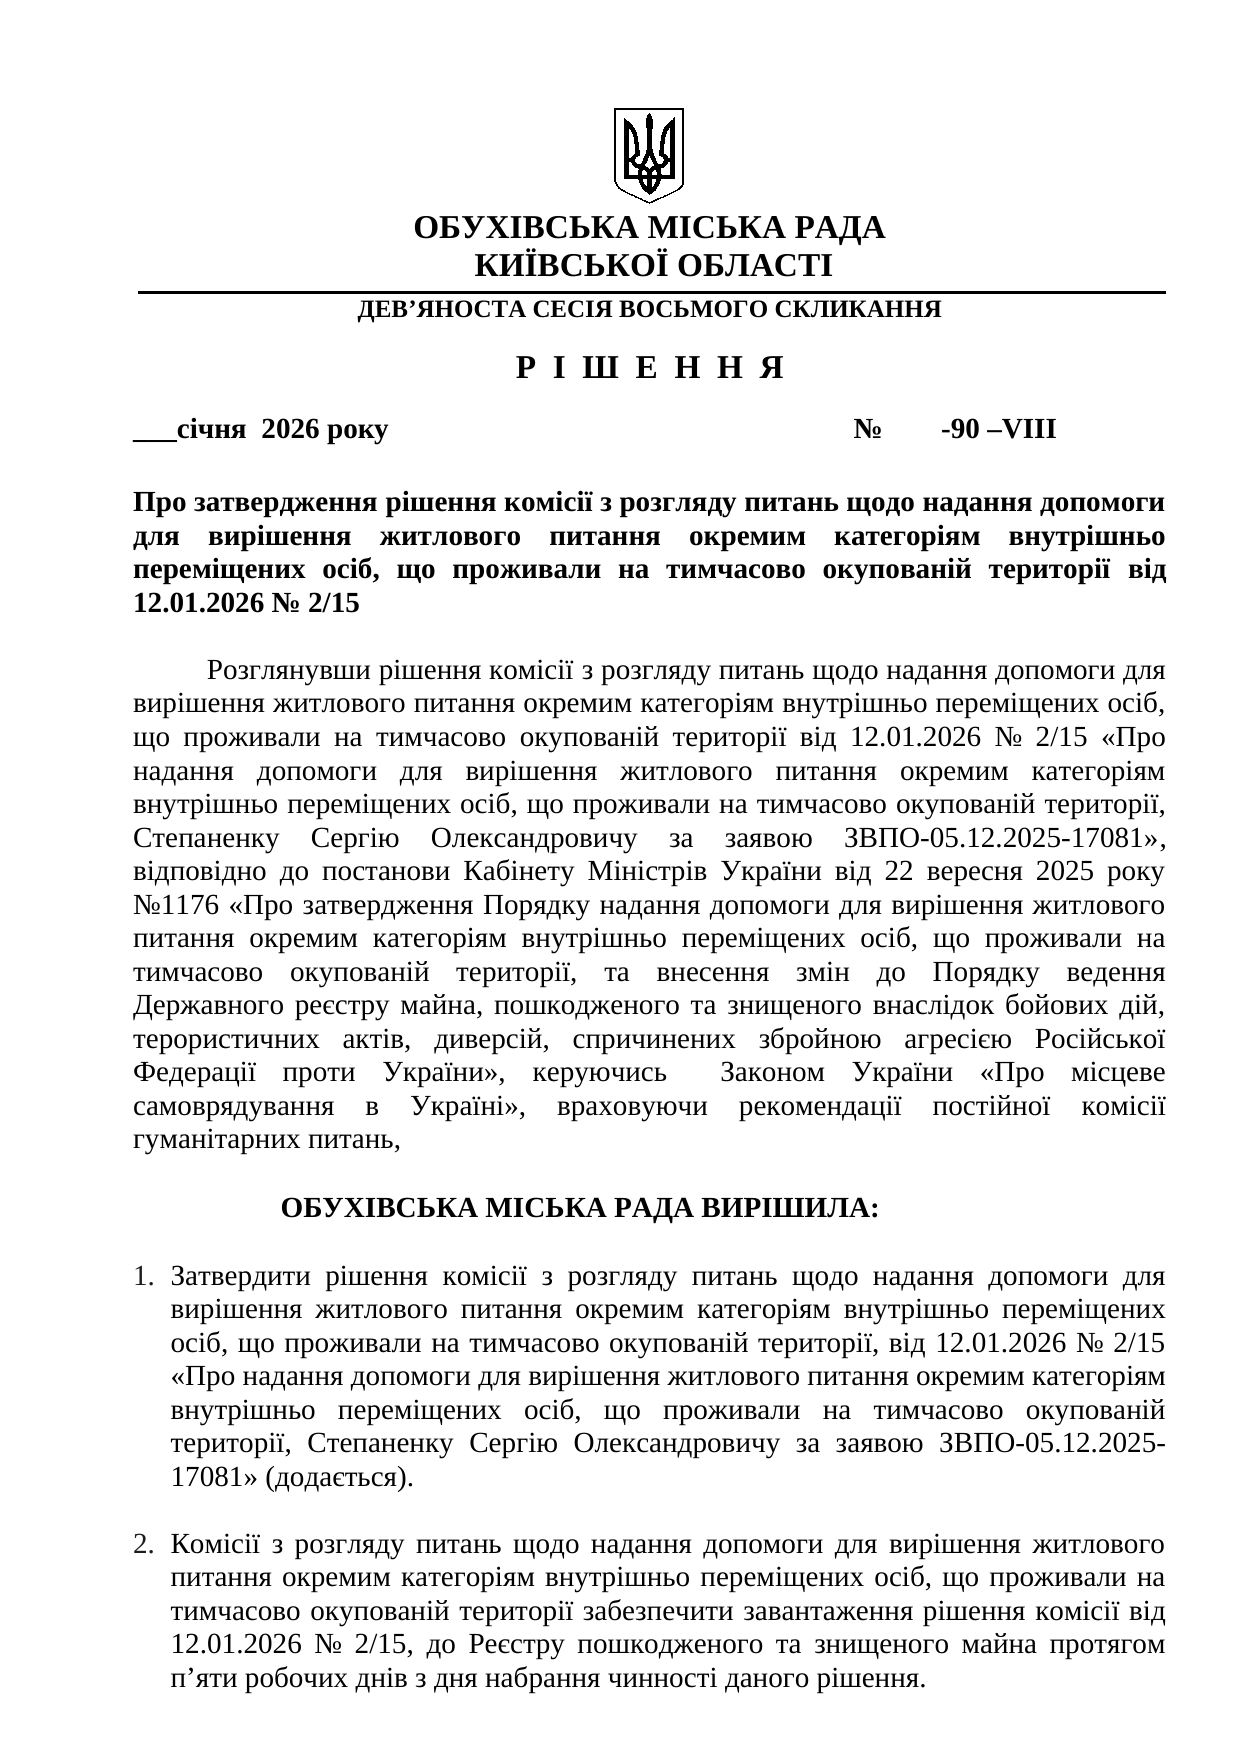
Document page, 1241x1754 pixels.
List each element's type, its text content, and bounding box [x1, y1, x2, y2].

text ___січня 2026 року № -90 –VІІІ [133, 411, 1166, 444]
text КИЇВСЬКОЇ ОБЛАСТІ [133, 246, 1166, 284]
text ОБУХІВСЬКА МІСЬКА РАДА [133, 207, 1166, 246]
text Розглянувши рішення комісії з розгляду питань щодо надання допомоги для вирішення житлового питання окремим категоріям внутрішньо переміщених осіб, що проживали на тимчасово окупованій території від 12.01.2026 № 2/15 «Про надання допомоги для вирішення житлового питання окремим категоріям внутрішньо переміщених осіб, що проживали на тимчасово окупованій території, Степаненку Сергію Олександровичу за заявою ЗВПО-05.12.2025-17081», відповідно до постанови Кабінету Міністрів України від 22 вересня 2025 року №1176 «Про затвердження Порядку надання допомоги для вирішення житлового питання окремим категоріям внутрішньо переміщених осіб, що проживали на тимчасово окупованій території, та внесення змін до Порядку ведення Державного реєстру майна, пошкодженого та знищеного внаслідок бойових дій, терористичних актів, диверсій, спричинених збройною агресією Російської Федерації проти України», керуючись Законом України «Про місцеве самоврядування в Україні», враховуючи рекомендації постійної комісії гуманітарних питань, [133, 652, 1166, 1155]
list Комісії з розгляду питань щодо надання допомоги для вирішення житлового питання окремим категоріям внутрішньо переміщених осіб, що проживали на тимчасово окупованій території забезпечити завантаження рішення комісії від 12.01.2026 № 2/15, до Реєстру пошкодженого та знищеного майна протягом п’яти робочих днів з дня набрання чинності даного рішення. [133, 1526, 1166, 1694]
text ОБУХІВСЬКА МІСЬКА РАДА ВИРІШИЛА: [207, 1191, 1166, 1224]
text ДЕВ’ЯНОСТА СЕСІЯ ВОСЬМОГО СКЛИКАННЯ [133, 294, 1166, 323]
text Р І Ш Е Н Н Я [133, 348, 1166, 386]
text Про затвердження рішення комісії з розгляду питань щодо надання допомоги для вирішення житлового питання окремим категоріям внутрішньо переміщених осіб, що проживали на тимчасово окупованій території від 12.01.2026 № 2/15 [133, 484, 1166, 618]
list Затвердити рішення комісії з розгляду питань щодо надання допомоги для вирішення житлового питання окремим категоріям внутрішньо переміщених осіб, що проживали на тимчасово окупованій території, від 12.01.2026 № 2/15 «Про надання допомоги для вирішення житлового питання окремим категоріям внутрішньо переміщених осіб, що проживали на тимчасово окупованій території, Степаненку Сергію Олександровичу за заявою ЗВПО-05.12.2025-17081» (додається). [133, 1258, 1166, 1492]
